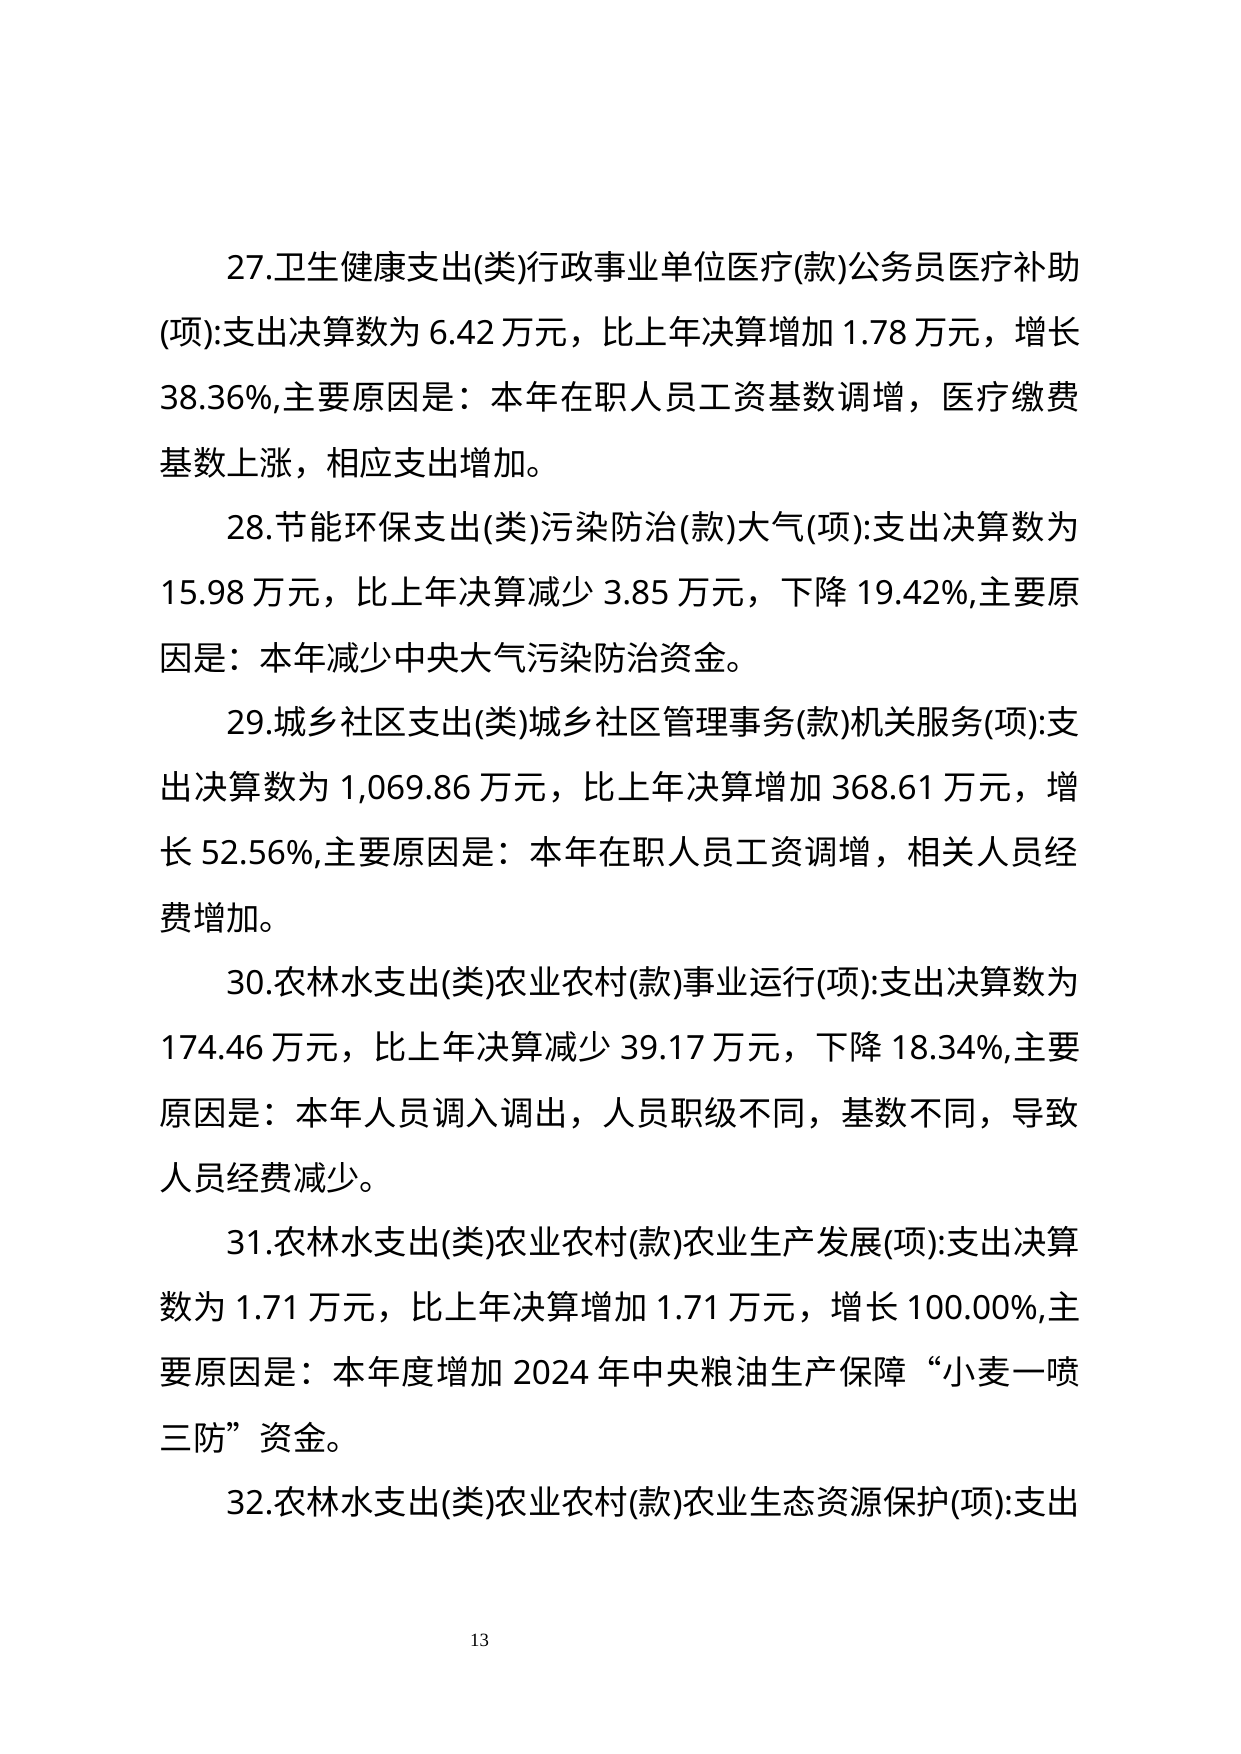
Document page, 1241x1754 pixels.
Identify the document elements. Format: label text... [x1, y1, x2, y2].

text 30.农林水支出(类)农业农村(款)事业运行(项):支出决算数为174.46万元，比上年决算减少39.17万元，下降18.34%,主要原因是：本年人员调入调出，人员职级不同，基数不同，导致人员经费减少。 [159, 948, 1081, 1208]
text 28.节能环保支出(类)污染防治(款)大气(项):支出决算数为15.98万元，比上年决算减少3.85万元，下降19.42%,主要原因是：本年减少中央大气污染防治资金。 [159, 493, 1081, 688]
text 27.卫生健康支出(类)行政事业单位医疗(款)公务员医疗补助(项):支出决算数为6.42万元，比上年决算增加1.78万元，增长38.36%,主要原因是：本年在职人员工资基数调增，医疗缴费基数上涨，相应支出增加。 [159, 233, 1081, 493]
text 31.农林水支出(类)农业农村(款)农业生产发展(项):支出决算数为1.71万元，比上年决算增加1.71万元，增长100.00%,主要原因是：本年度增加2024年中央粮油生产保障“小麦一喷三防”资金。 [159, 1208, 1081, 1468]
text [159, 1468, 1081, 1533]
text 29.城乡社区支出(类)城乡社区管理事务(款)机关服务(项):支出决算数为1,069.86万元，比上年决算增加368.61万元，增长52.56%,主要原因是：本年在职人员工资调增，相关人员经费增加。 [159, 688, 1081, 948]
